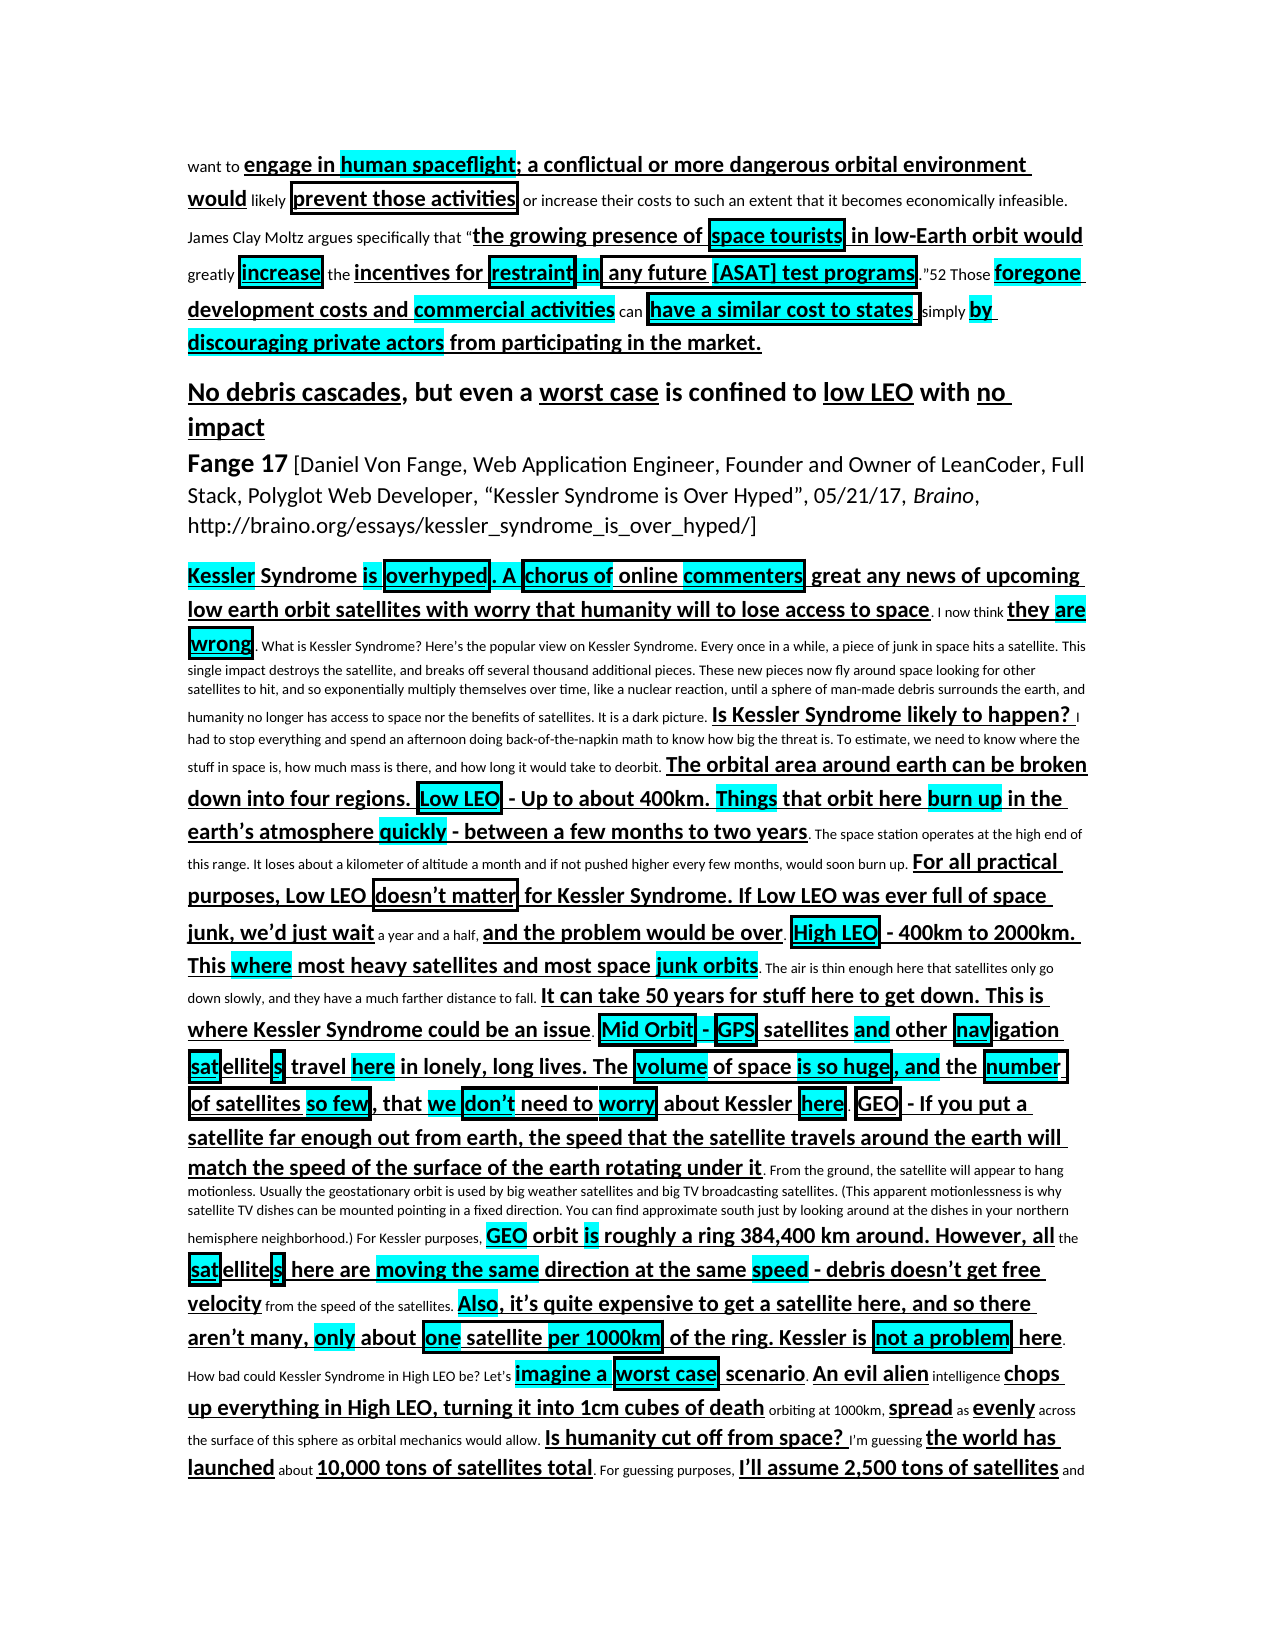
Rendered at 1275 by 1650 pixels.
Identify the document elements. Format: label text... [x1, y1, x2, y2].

subtitle No debris cascades, but even a worst case is confined to low LEO with no impact [187, 375, 1087, 444]
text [187, 150, 1087, 356]
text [187, 558, 1087, 1481]
text Fange 17 [Daniel Von Fange, Web Application Engineer, Founder and Owner of LeanCoder, Full Stack, Polyglot Web Developer, “Kessler Syndrome is Over Hyped”, 05/21/17, Braino, http://braino.org/essays/kessler_syndrome_is_over_hyped/] [187, 446, 1087, 540]
